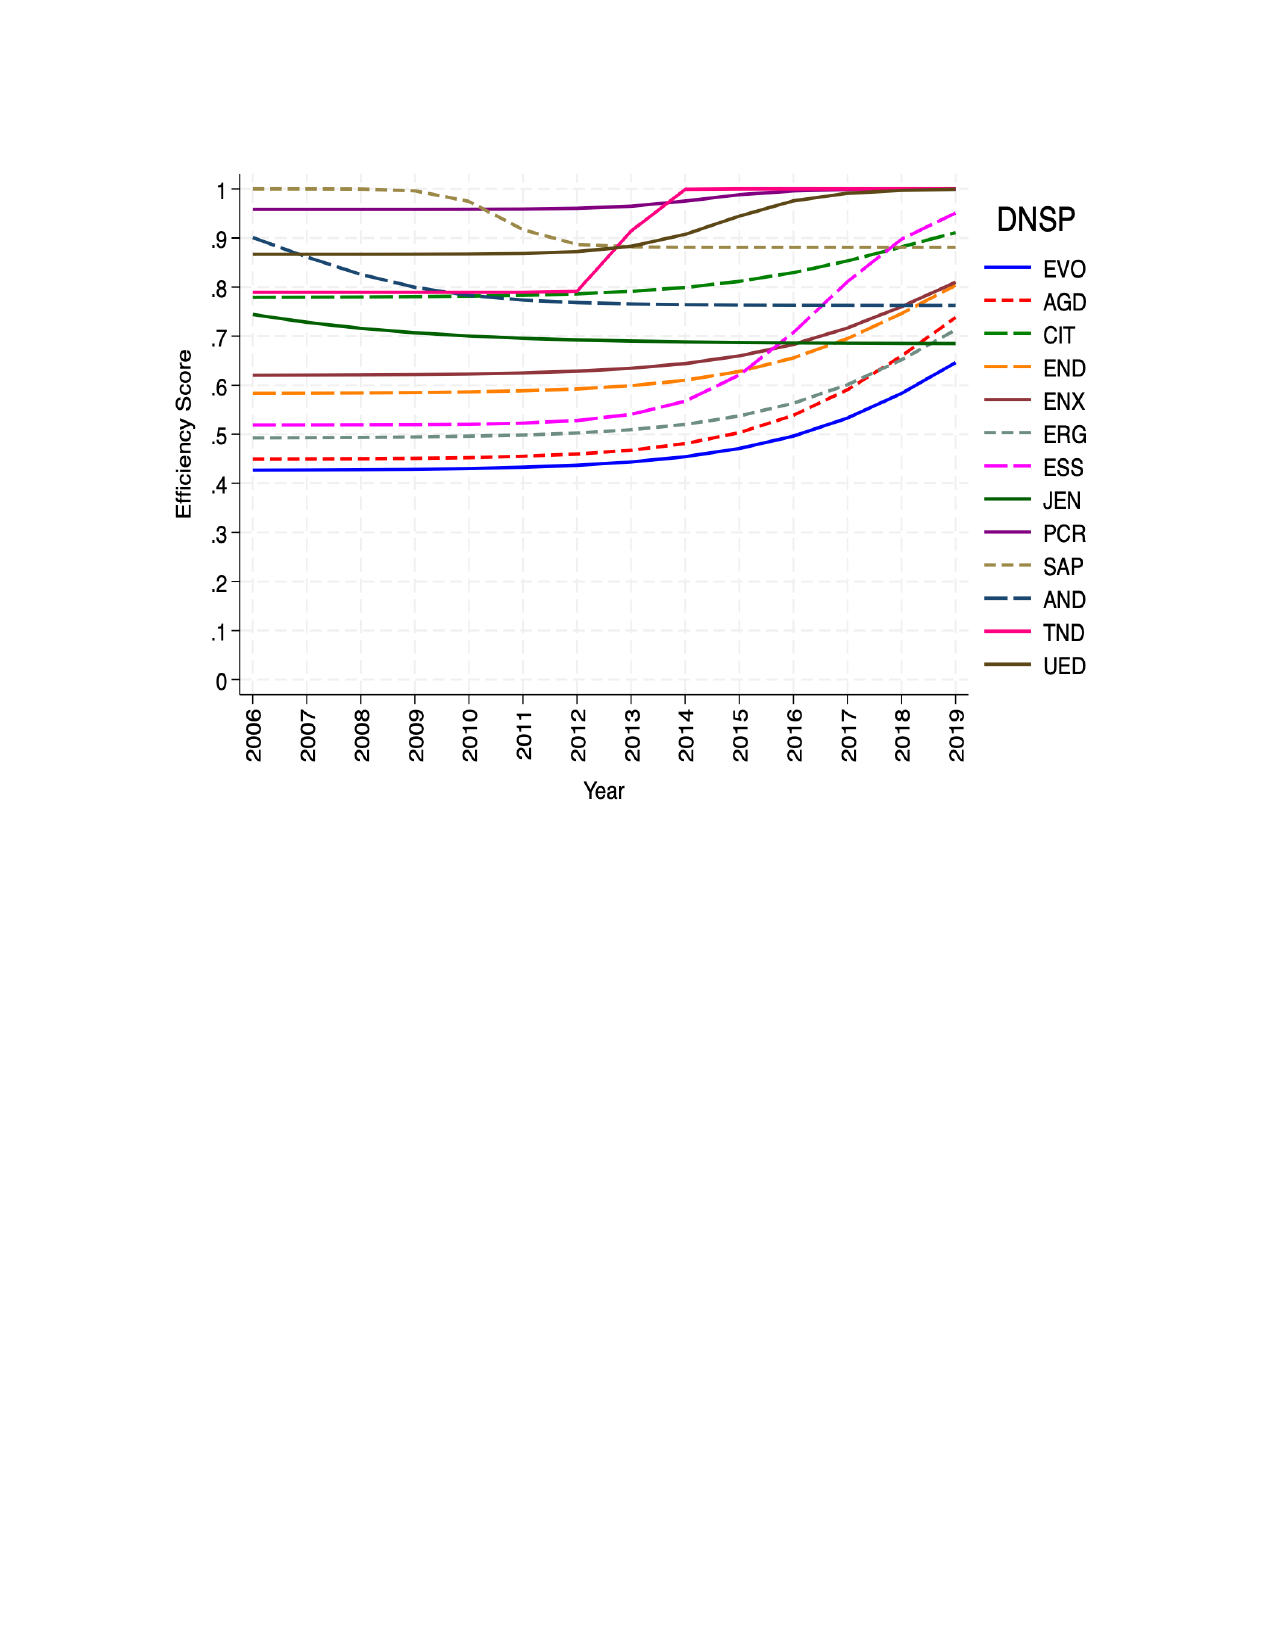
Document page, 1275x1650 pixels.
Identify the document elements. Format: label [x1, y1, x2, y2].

picture [150, 150, 1125, 833]
